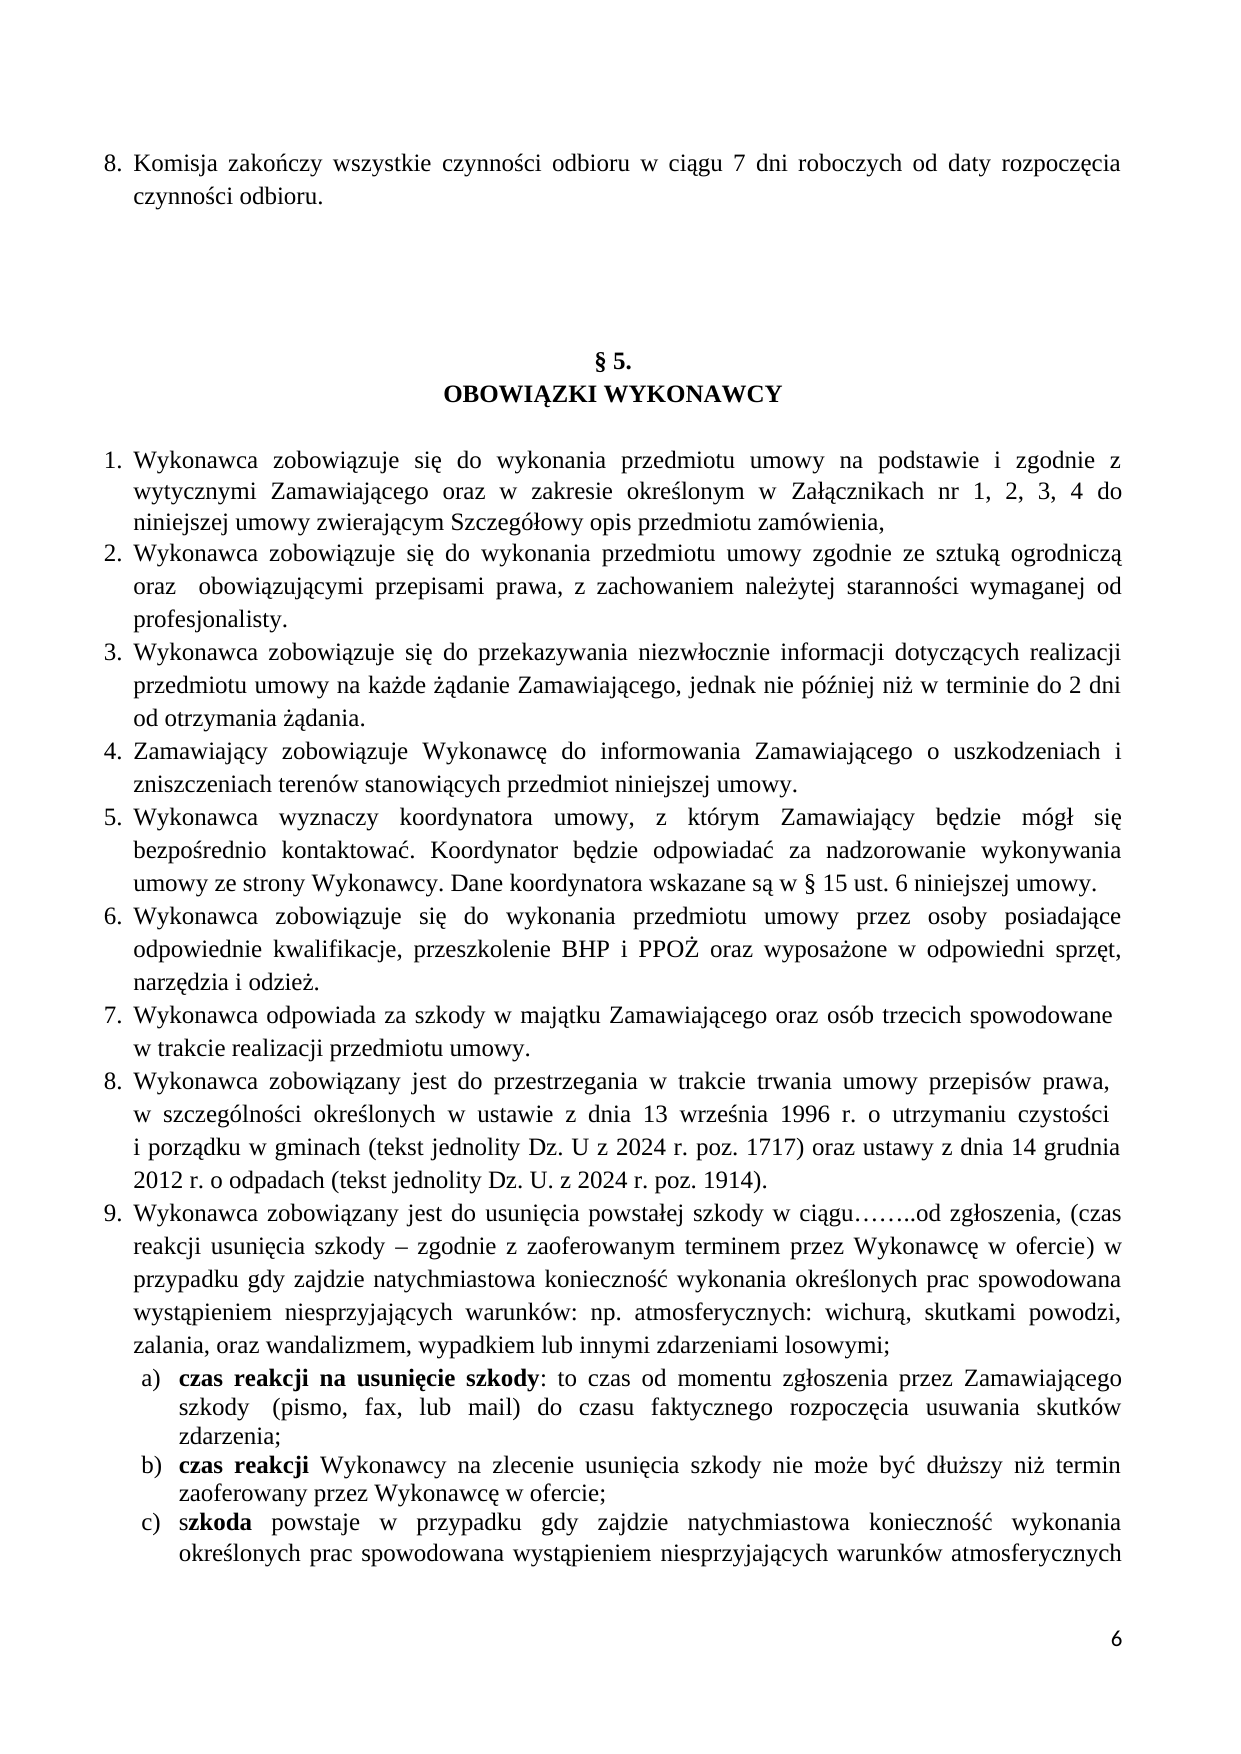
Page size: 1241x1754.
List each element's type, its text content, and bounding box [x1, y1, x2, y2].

list Zamawiający zobowiązuje Wykonawcę do informowania Zamawiającego o uszkodzeniach i zniszczeniach terenów stanowiących przedmiot niniejszej umowy. [103, 736, 1122, 798]
list czas reakcji na usunięcie szkody: to czas od momentu zgłoszenia przez Zamawiającego szkody (pismo, fax, lub mail) do czasu faktycznego rozpoczęcia usuwania skutków zdarzenia; [141, 1363, 1122, 1450]
text OBOWIĄZKI WYKONAWCY [103, 379, 1122, 408]
list Wykonawca zobowiązuje się do wykonania przedmiotu umowy przez osoby posiadające odpowiednie kwalifikacje, przeszkolenie BHP i PPOŻ oraz wyposażone w odpowiedni sprzęt, narzędzia i odzież. [103, 901, 1122, 996]
list Wykonawca zobowiązany jest do usunięcia powstałej szkody w ciągu……..od zgłoszenia, (czas reakcji usunięcia szkody – zgodnie z zaoferowanym terminem przez Wykonawcę w ofercie) w przypadku gdy zajdzie natychmiastowa konieczność wykonania określonych prac spowodowana wystąpieniem niesprzyjających warunków: np. atmosferycznych: wichurą, skutkami powodzi, zalania, oraz wandalizmem, wypadkiem lub innymi zdarzeniami losowymi; [103, 1198, 1122, 1359]
text § 5. [103, 346, 1122, 374]
list Wykonawca zobowiązuje się do wykonania przedmiotu umowy zgodnie ze sztuką ogrodniczą oraz obowiązującymi przepisami prawa, z zachowaniem należytej staranności wymaganej od profesjonalisty. [103, 538, 1122, 633]
list Wykonawca zobowiązuje się do przekazywania niezwłocznie informacji dotyczących realizacji przedmiotu umowy na każde żądanie Zamawiającego, jednak nie później niż w terminie do 2 dni od otrzymania żądania. [103, 637, 1122, 732]
list Wykonawca zobowiązany jest do przestrzegania w trakcie trwania umowy przepisów prawa, w szczególności określonych w ustawie z dnia 13 września 1996 r. o utrzymaniu czystości i porządku w gminach (tekst jednolity Dz. U z 2024 r. poz. 1717) oraz ustawy z dnia 14 grudnia 2012 r. o odpadach (tekst jednolity Dz. U. z 2024 r. poz. 1914). [103, 1066, 1122, 1194]
list Wykonawca wyznaczy koordynatora umowy, z którym Zamawiający będzie mógł się bezpośrednio kontaktować. Koordynator będzie odpowiadać za nadzorowanie wykonywania umowy ze strony Wykonawcy. Dane koordynatora wskazane są w § 15 ust. 6 niniejszej umowy. [103, 802, 1122, 897]
list czas reakcji Wykonawcy na zlecenie usunięcia szkody nie może być dłuższy niż termin zaoferowany przez Wykonawcę w ofercie; [141, 1450, 1122, 1507]
list Wykonawca zobowiązuje się do wykonania przedmiotu umowy na podstawie i zgodnie z wytycznymi Zamawiającego oraz w zakresie określonym w Załącznikach nr 1, 2, 3, 4 do niniejszej umowy zwierającym Szczegółowy opis przedmiotu zamówienia, [103, 445, 1122, 536]
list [141, 1507, 1122, 1567]
list Komisja zakończy wszystkie czynności odbioru w ciągu 7 dni roboczych od daty rozpoczęcia czynności odbioru. [103, 148, 1122, 209]
list Wykonawca odpowiada za szkody w majątku Zamawiającego oraz osób trzecich spowodowane w trakcie realizacji przedmiotu umowy. [103, 1000, 1122, 1062]
